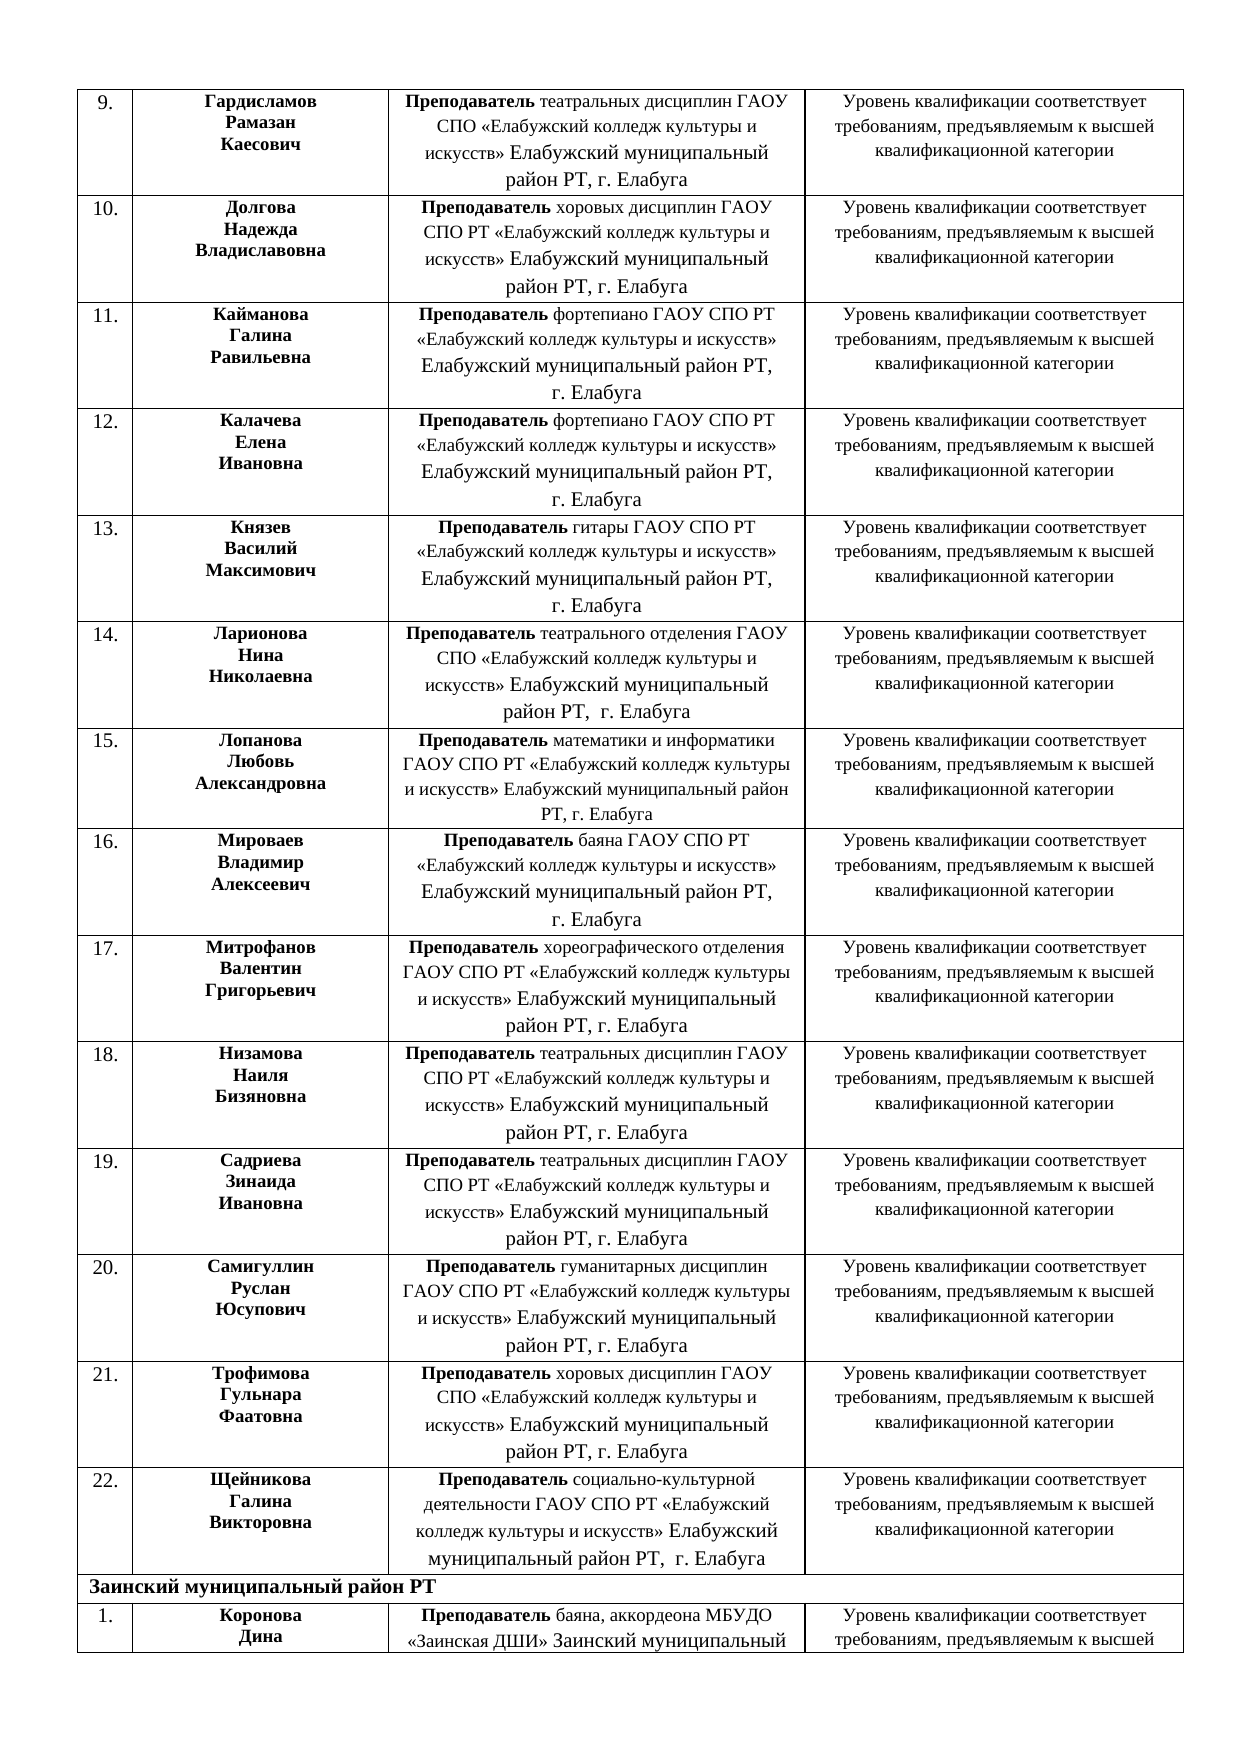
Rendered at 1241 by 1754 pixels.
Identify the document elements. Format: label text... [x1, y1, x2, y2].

table_cell Трофимова Гульнара Фаатовна [133, 1362, 388, 1467]
table_cell Преподаватель хореографического отделения ГАОУ СПО РТ «Елабужский колледж культуры и искусств» Елабужский муниципальный район РТ, г. Елабуга [389, 936, 804, 1041]
table_cell 15. [78, 729, 132, 828]
table_cell Преподаватель социально-культурной деятельности ГАОУ СПО РТ «Елабужский колледж культуры и искусств» Елабужский муниципальный район РТ, г. Елабуга [389, 1468, 804, 1573]
table_cell 19. [78, 1149, 132, 1254]
table_cell Преподаватель театральных дисциплин ГАОУ СПО РТ «Елабужский колледж культуры и искусств» Елабужский муниципальный район РТ, г. Елабуга [389, 1042, 804, 1148]
table_cell Преподаватель театрального отделения ГАОУ СПО «Елабужский колледж культуры и искусств» Елабужский муниципальный район РТ, г. Елабуга [389, 622, 804, 727]
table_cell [133, 1604, 388, 1652]
table_cell Митрофанов Валентин Григорьевич [133, 936, 388, 1041]
table_cell 13. [78, 516, 132, 621]
table_cell Щейникова Галина Викторовна [133, 1468, 388, 1573]
table_cell 18. [78, 1042, 132, 1148]
table_cell Преподаватель хоровых дисциплин ГАОУ СПО «Елабужский колледж культуры и искусств» Елабужский муниципальный район РТ, г. Елабуга [389, 1362, 804, 1467]
table_cell 21. [78, 1362, 132, 1467]
table_cell Ларионова Нина Николаевна [133, 622, 388, 727]
table_cell Лопанова Любовь Александровна [133, 729, 388, 828]
table_cell 1. [78, 1604, 132, 1652]
table_cell 11. [78, 303, 132, 408]
table_cell Уровень квалификации соответствует требованиям, предъявляемым к высшей квалификационной категории [806, 936, 1183, 1041]
table_cell Низамова Наиля Бизяновна [133, 1042, 388, 1148]
table_cell Уровень квалификации соответствует требованиям, предъявляемым к высшей квалификационной категории [806, 622, 1183, 727]
table_cell Князев Василий Максимович [133, 516, 388, 621]
table_cell 17. [78, 936, 132, 1041]
table_cell 10. [78, 196, 132, 302]
table_cell Заинский муниципальный район РТ [78, 1575, 1183, 1602]
table_cell Садриева Зинаида Ивановна [133, 1149, 388, 1254]
table_cell Уровень квалификации соответствует требованиям, предъявляемым к высшей квалификационной категории [806, 1362, 1183, 1467]
table_cell Преподаватель театральных дисциплин ГАОУ СПО «Елабужский колледж культуры и искусств» Елабужский муниципальный район РТ, г. Елабуга [389, 90, 804, 195]
table_cell Уровень квалификации соответствует требованиям, предъявляемым к высшей квалификационной категории [806, 1255, 1183, 1361]
table_cell 22. [78, 1468, 132, 1573]
table_cell Уровень квалификации соответствует требованиям, предъявляемым к высшей квалификационной категории [806, 729, 1183, 828]
table_cell Преподаватель баяна ГАОУ СПО РТ «Елабужский колледж культуры и искусств» Елабужский муниципальный район РТ, г. Елабуга [389, 829, 804, 935]
table_cell Калачева Елена Ивановна [133, 409, 388, 514]
table_cell Кайманова Галина Равильевна [133, 303, 388, 408]
table_cell Уровень квалификации соответствует требованиям, предъявляемым к высшей квалификационной категории [806, 1149, 1183, 1254]
table_cell Преподаватель театральных дисциплин ГАОУ СПО РТ «Елабужский колледж культуры и искусств» Елабужский муниципальный район РТ, г. Елабуга [389, 1149, 804, 1254]
table_cell Долгова Надежда Владиславовна [133, 196, 388, 302]
table_cell Преподаватель фортепиано ГАОУ СПО РТ «Елабужский колледж культуры и искусств» Елабужский муниципальный район РТ, г. Елабуга [389, 303, 804, 408]
table_cell Преподаватель гуманитарных дисциплин ГАОУ СПО РТ «Елабужский колледж культуры и искусств» Елабужский муниципальный район РТ, г. Елабуга [389, 1255, 804, 1361]
table_cell Мироваев Владимир Алексеевич [133, 829, 388, 935]
table_cell Преподаватель гитары ГАОУ СПО РТ «Елабужский колледж культуры и искусств» Елабужский муниципальный район РТ, г. Елабуга [389, 516, 804, 621]
table_cell Гардисламов Рамазан Каесович [133, 90, 388, 195]
table_cell Уровень квалификации соответствует требованиям, предъявляемым к высшей квалификационной категории [806, 303, 1183, 408]
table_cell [806, 90, 1183, 195]
table_cell Самигуллин Руслан Юсупович [133, 1255, 388, 1361]
table_cell Уровень квалификации соответствует требованиям, предъявляемым к высшей квалификационной категории [806, 1042, 1183, 1148]
table_cell Уровень квалификации соответствует требованиям, предъявляемым к высшей квалификационной категории [806, 516, 1183, 621]
table_cell Уровень квалификации соответствует требованиям, предъявляемым к высшей квалификационной категории [806, 196, 1183, 302]
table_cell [389, 1604, 804, 1652]
table_cell 12. [78, 409, 132, 514]
table_cell Преподаватель фортепиано ГАОУ СПО РТ «Елабужский колледж культуры и искусств» Елабужский муниципальный район РТ, г. Елабуга [389, 409, 804, 514]
table_cell 9. [78, 90, 132, 195]
table_cell 14. [78, 622, 132, 727]
table_cell Преподаватель хоровых дисциплин ГАОУ СПО РТ «Елабужский колледж культуры и искусств» Елабужский муниципальный район РТ, г. Елабуга [389, 196, 804, 302]
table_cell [806, 1604, 1183, 1652]
table_cell Уровень квалификации соответствует требованиям, предъявляемым к высшей квалификационной категории [806, 1468, 1183, 1573]
table_cell Уровень квалификации соответствует требованиям, предъявляемым к высшей квалификационной категории [806, 829, 1183, 935]
table_cell Преподаватель математики и информатики ГАОУ СПО РТ «Елабужский колледж культуры и искусств» Елабужский муниципальный район РТ, г. Елабуга [389, 729, 804, 828]
table_cell 20. [78, 1255, 132, 1361]
table_cell 16. [78, 829, 132, 935]
table_cell Уровень квалификации соответствует требованиям, предъявляемым к высшей квалификационной категории [806, 409, 1183, 514]
